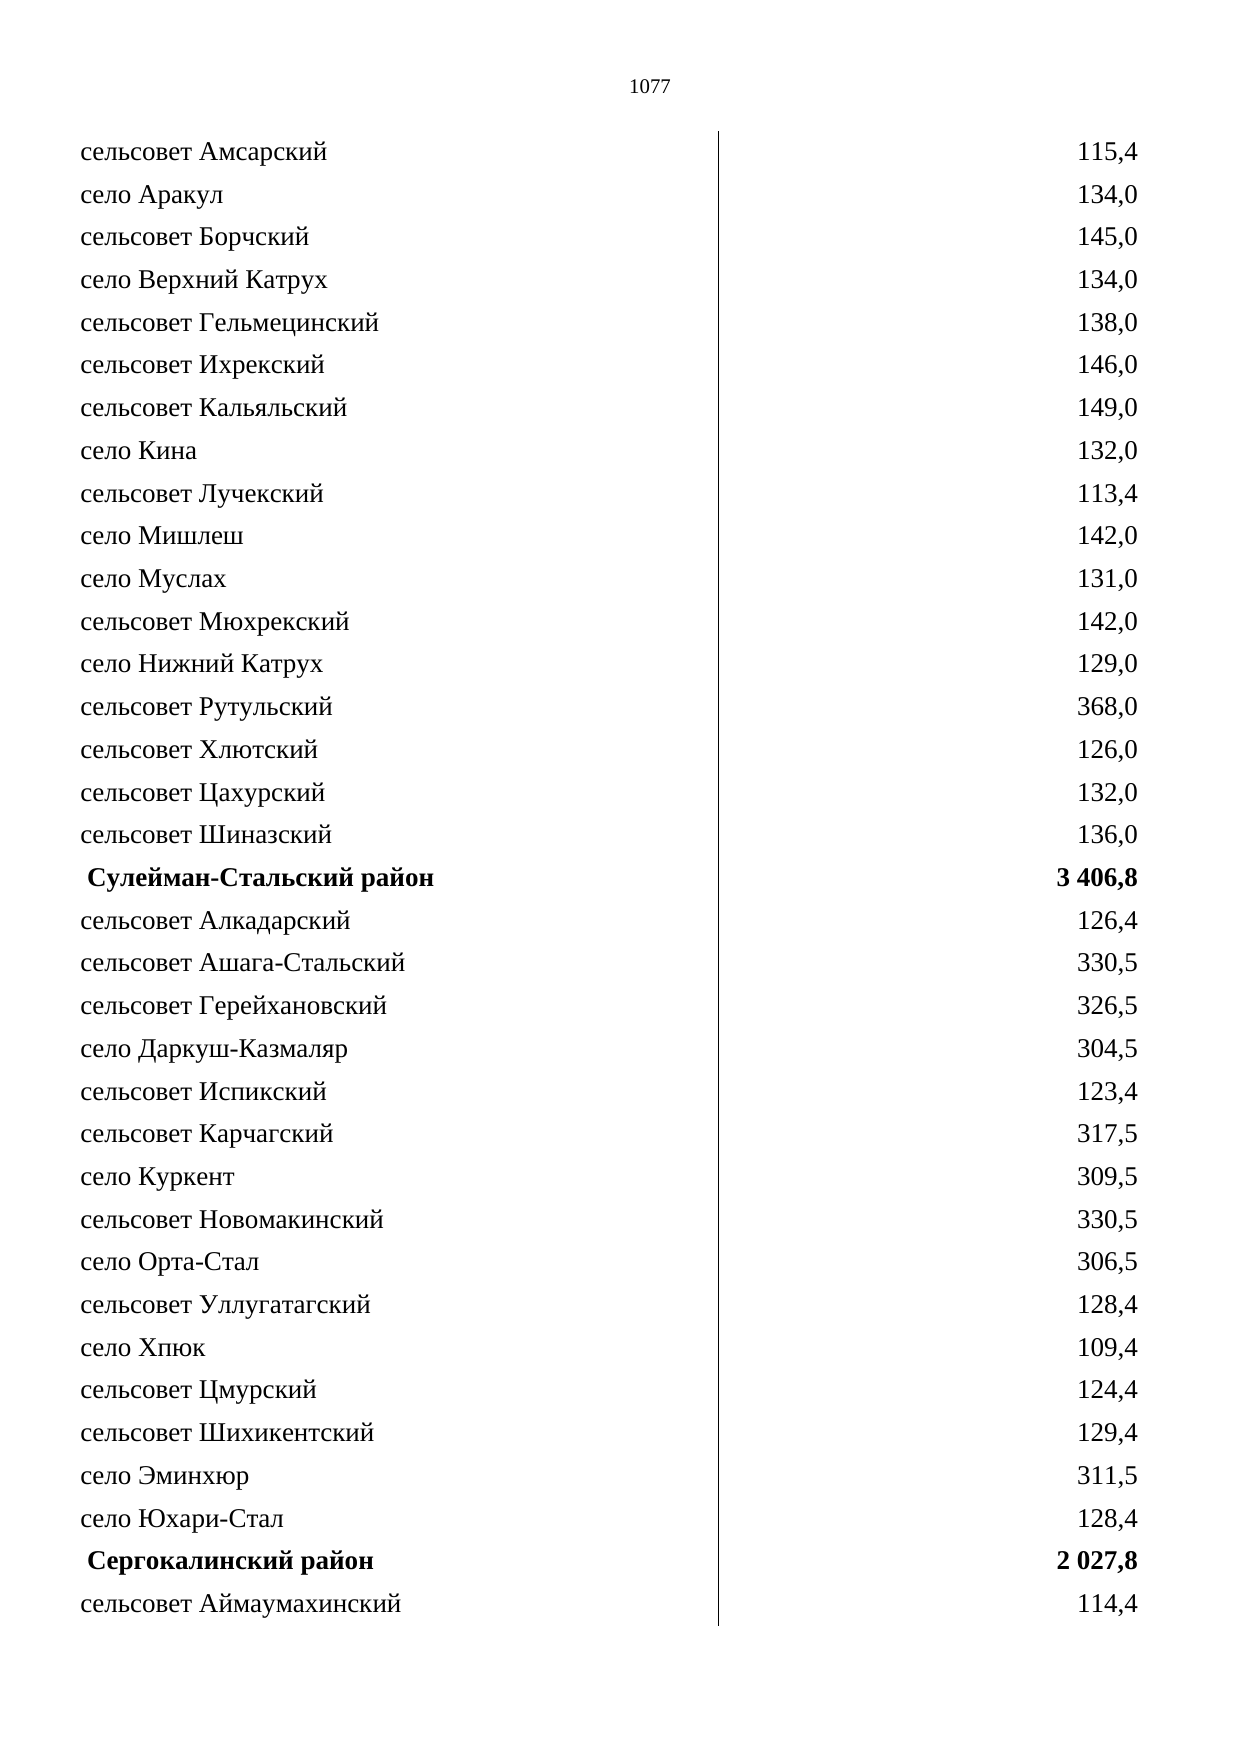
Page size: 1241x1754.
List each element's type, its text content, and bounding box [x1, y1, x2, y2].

table_cell 129,4 [719, 1413, 1141, 1455]
table_cell сельсовет Цмурский [77, 1370, 718, 1413]
table_cell 123,4 [719, 1071, 1141, 1114]
table_cell 146,0 [719, 345, 1141, 388]
table_cell 142,0 [719, 601, 1141, 644]
table_cell 317,5 [719, 1114, 1141, 1156]
table_cell 128,4 [719, 1285, 1141, 1327]
table_cell 142,0 [719, 516, 1141, 558]
table_cell село Кина [77, 430, 718, 473]
table_cell сельсовет Новомакинский [77, 1199, 718, 1242]
table_cell село Даркуш-Казмаляр [77, 1028, 718, 1071]
table_cell 304,5 [719, 1028, 1141, 1071]
table_cell сельсовет Карчагский [77, 1114, 718, 1156]
table_cell 109,4 [719, 1327, 1141, 1370]
table_cell село Аракул [77, 174, 718, 217]
table_cell 134,0 [719, 260, 1141, 302]
table_cell 138,0 [719, 302, 1141, 345]
table_cell 132,0 [719, 430, 1141, 473]
table_cell 131,0 [719, 559, 1141, 601]
table_cell 136,0 [719, 815, 1141, 857]
table_cell сельсовет Герейхановский [77, 986, 718, 1028]
table_cell 132,0 [719, 772, 1141, 815]
table_cell сельсовет Ихрекский [77, 345, 718, 388]
table_cell село Мишлеш [77, 516, 718, 558]
table_cell 149,0 [719, 388, 1141, 430]
table_cell сельсовет Ашага-Стальский [77, 943, 718, 986]
table_cell 134,0 [719, 174, 1141, 217]
table_cell село Эминхюр [77, 1455, 718, 1498]
table_cell 311,5 [719, 1455, 1141, 1498]
table_cell сельсовет Испикский [77, 1071, 718, 1114]
table_cell 2 027,8 [719, 1541, 1141, 1583]
table_cell сельсовет Рутульский [77, 687, 718, 729]
table_cell 368,0 [719, 687, 1141, 729]
table_cell 309,5 [719, 1156, 1141, 1199]
table_cell сельсовет Хлютский [77, 729, 718, 772]
table_cell 326,5 [719, 986, 1141, 1028]
table_cell сельсовет Шиназский [77, 815, 718, 857]
table_cell сельсовет Кальяльский [77, 388, 718, 430]
table_cell 115,4 [719, 131, 1141, 174]
table_cell Сергокалинский район [77, 1541, 718, 1583]
table_cell сельсовет Амсарский [77, 131, 718, 174]
table_cell село Нижний Катрух [77, 644, 718, 687]
table_cell сельсовет Шихикентский [77, 1413, 718, 1455]
table_cell сельсовет Аймаумахинский [77, 1584, 718, 1626]
table_cell 129,0 [719, 644, 1141, 687]
table_cell 330,5 [719, 943, 1141, 986]
table_cell сельсовет Гельмецинский [77, 302, 718, 345]
table_cell сельсовет Алкадарский [77, 900, 718, 943]
table_cell сельсовет Борчский [77, 217, 718, 259]
table_cell сельсовет Лучекский [77, 473, 718, 516]
table_cell 113,4 [719, 473, 1141, 516]
table_cell 114,4 [719, 1584, 1141, 1626]
table_cell сельсовет Мюхрекский [77, 601, 718, 644]
table_cell Сулейман-Стальский район [77, 858, 718, 900]
table_cell село Куркент [77, 1156, 718, 1199]
table_cell 306,5 [719, 1242, 1141, 1284]
table_cell 330,5 [719, 1199, 1141, 1242]
table_cell 145,0 [719, 217, 1141, 259]
table_cell 3 406,8 [719, 858, 1141, 900]
table_cell 126,0 [719, 729, 1141, 772]
table_cell село Верхний Катрух [77, 260, 718, 302]
table_cell сельсовет Цахурский [77, 772, 718, 815]
table_cell сельсовет Уллугатагский [77, 1285, 718, 1327]
table_cell 126,4 [719, 900, 1141, 943]
table_cell село Хпюк [77, 1327, 718, 1370]
table_cell село Муслах [77, 559, 718, 601]
table_cell село Орта-Стал [77, 1242, 718, 1284]
table_cell 124,4 [719, 1370, 1141, 1413]
table_cell 128,4 [719, 1498, 1141, 1541]
table_cell село Юхари-Стал [77, 1498, 718, 1541]
